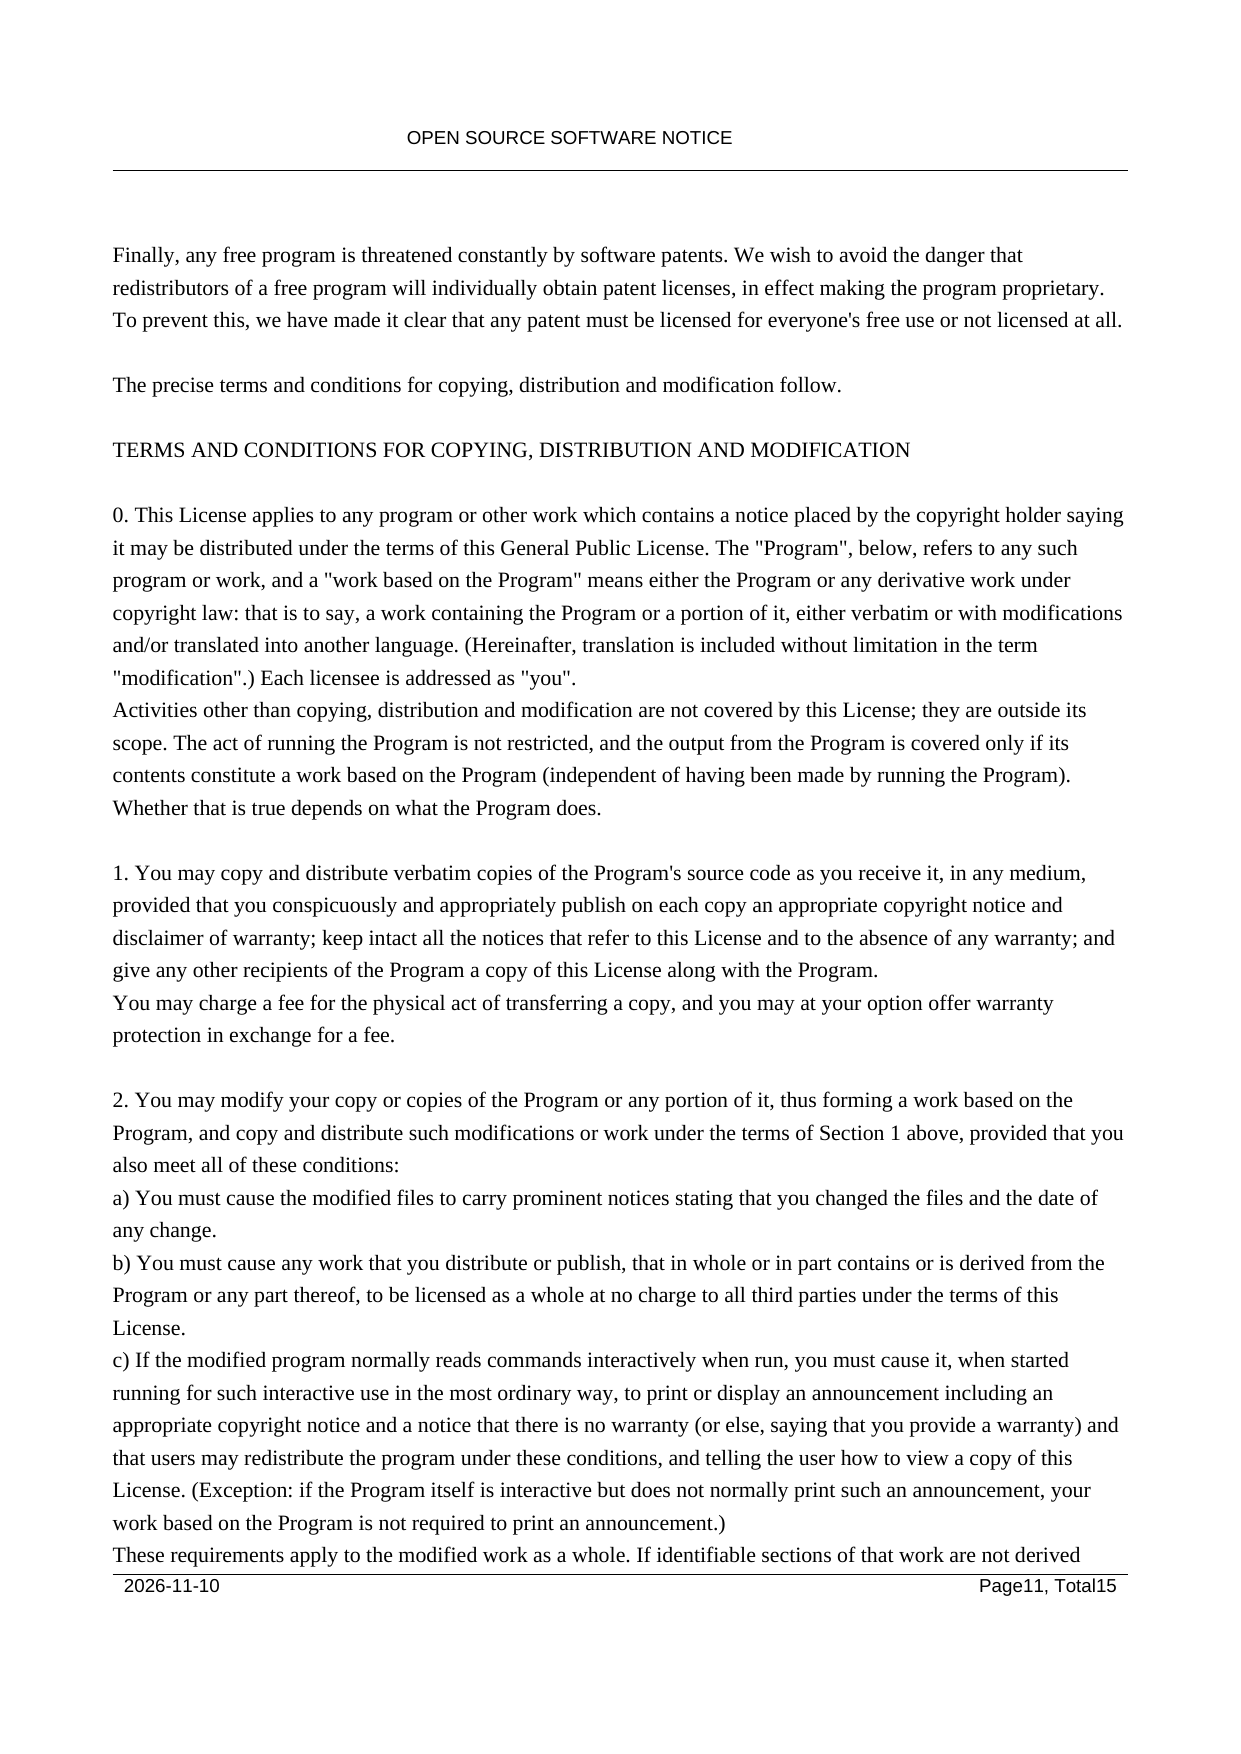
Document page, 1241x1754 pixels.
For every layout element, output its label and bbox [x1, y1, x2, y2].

text [112, 206, 1128, 1571]
